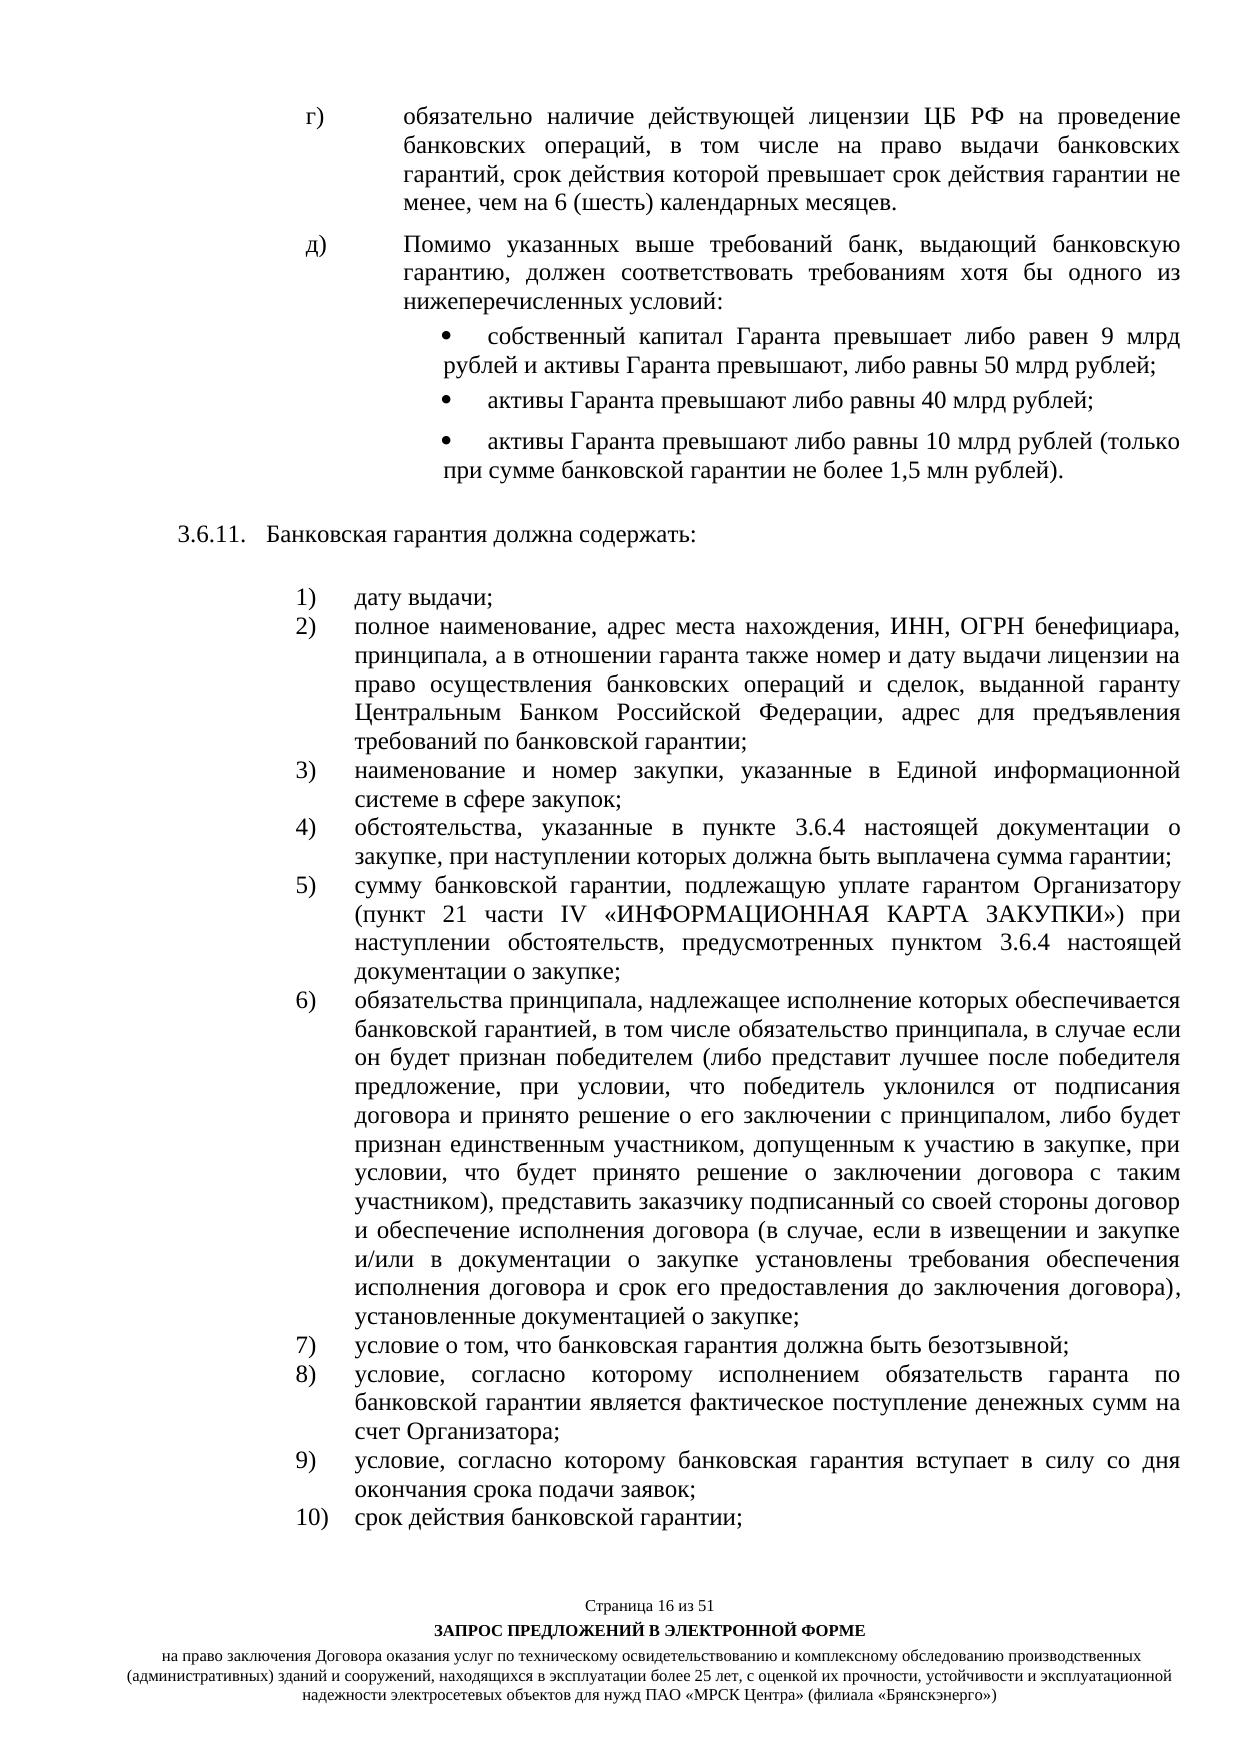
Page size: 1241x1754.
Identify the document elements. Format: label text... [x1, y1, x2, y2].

list сумму банковской гарантии, подлежащую уплате гарантом Организатору (пункт 21 части IV «ИНФОРМАЦИОННАЯ КАРТА ЗАКУПКИ») при наступлении обстоятельств, предусмотренных пунктом 3.6.4 настоящей документации о закупке; [295, 870, 1181, 985]
list активы Гаранта превышают либо равны 10 млрд рублей (только при сумме банковской гарантии не более 1,5 млн рублей). [442, 426, 1181, 484]
list активы Гаранта превышают либо равны 40 млрд рублей; [442, 385, 1181, 414]
list Помимо указанных выше требований банк, выдающий банковскую гарантию, должен соответствовать требованиям хотя бы одного из нижеперечисленных условий: [306, 229, 1181, 315]
list обязательно наличие действующей лицензии ЦБ РФ на проведение банковских операций, в том числе на право выдачи банковских гарантий, срок действия которой превышает срок действия гарантии не менее, чем на 6 (шесть) календарных месяцев. [306, 101, 1181, 216]
list условие, согласно которому банковская гарантия вступает в силу со дня окончания срока подачи заявок; [295, 1445, 1181, 1502]
list обязательства принципала, надлежащее исполнение которых обеспечивается банковской гарантией, в том числе обязательство принципала, в случае если он будет признан победителем (либо представит лучшее после победителя предложение, при условии, что победитель уклонился от подписания договора и принято решение о его заключении с принципалом, либо будет признан единственным участником, допущенным к участию в закупке, при условии, что будет принято решение о заключении договора с таким участником), представить заказчику подписанный со своей стороны договор и обеспечение исполнения договора (в случае, если в извещении и закупке и/или в документации о закупке установлены требования обеспечения исполнения договора и срок его предоставления до заключения договора), установленные документацией о закупке; [295, 985, 1181, 1330]
list срок действия банковской гарантии; [295, 1502, 1181, 1531]
list дату выдачи; [295, 582, 1181, 611]
list условие, согласно которому исполнением обязательств гаранта по банковской гарантии является фактическое поступление денежных сумм на счет Организатора; [295, 1359, 1181, 1445]
list наименование и номер закупки, указанные в Единой информационной системе в сфере закупок; [295, 755, 1181, 812]
list условие о том, что банковская гарантия должна быть безотзывной; [295, 1330, 1181, 1359]
subtitle Банковская гарантия должна содержать: [118, 519, 1181, 547]
list обстоятельства, указанные в пункте 3.6.4 настоящей документации о закупке, при наступлении которых должна быть выплачена сумма гарантии; [295, 812, 1181, 870]
list собственный капитал Гаранта превышает либо равен 9 млрд рублей и активы Гаранта превышают, либо равны 50 млрд рублей; [442, 321, 1181, 379]
list полное наименование, адрес места нахождения, ИНН, ОГРН бенефициара, принципала, а в отношении гаранта также номер и дату выдачи лицензии на право осуществления банковских операций и сделок, выданной гаранту Центральным Банком Российской Федерации, адрес для предъявления требований по банковской гарантии; [295, 611, 1181, 755]
